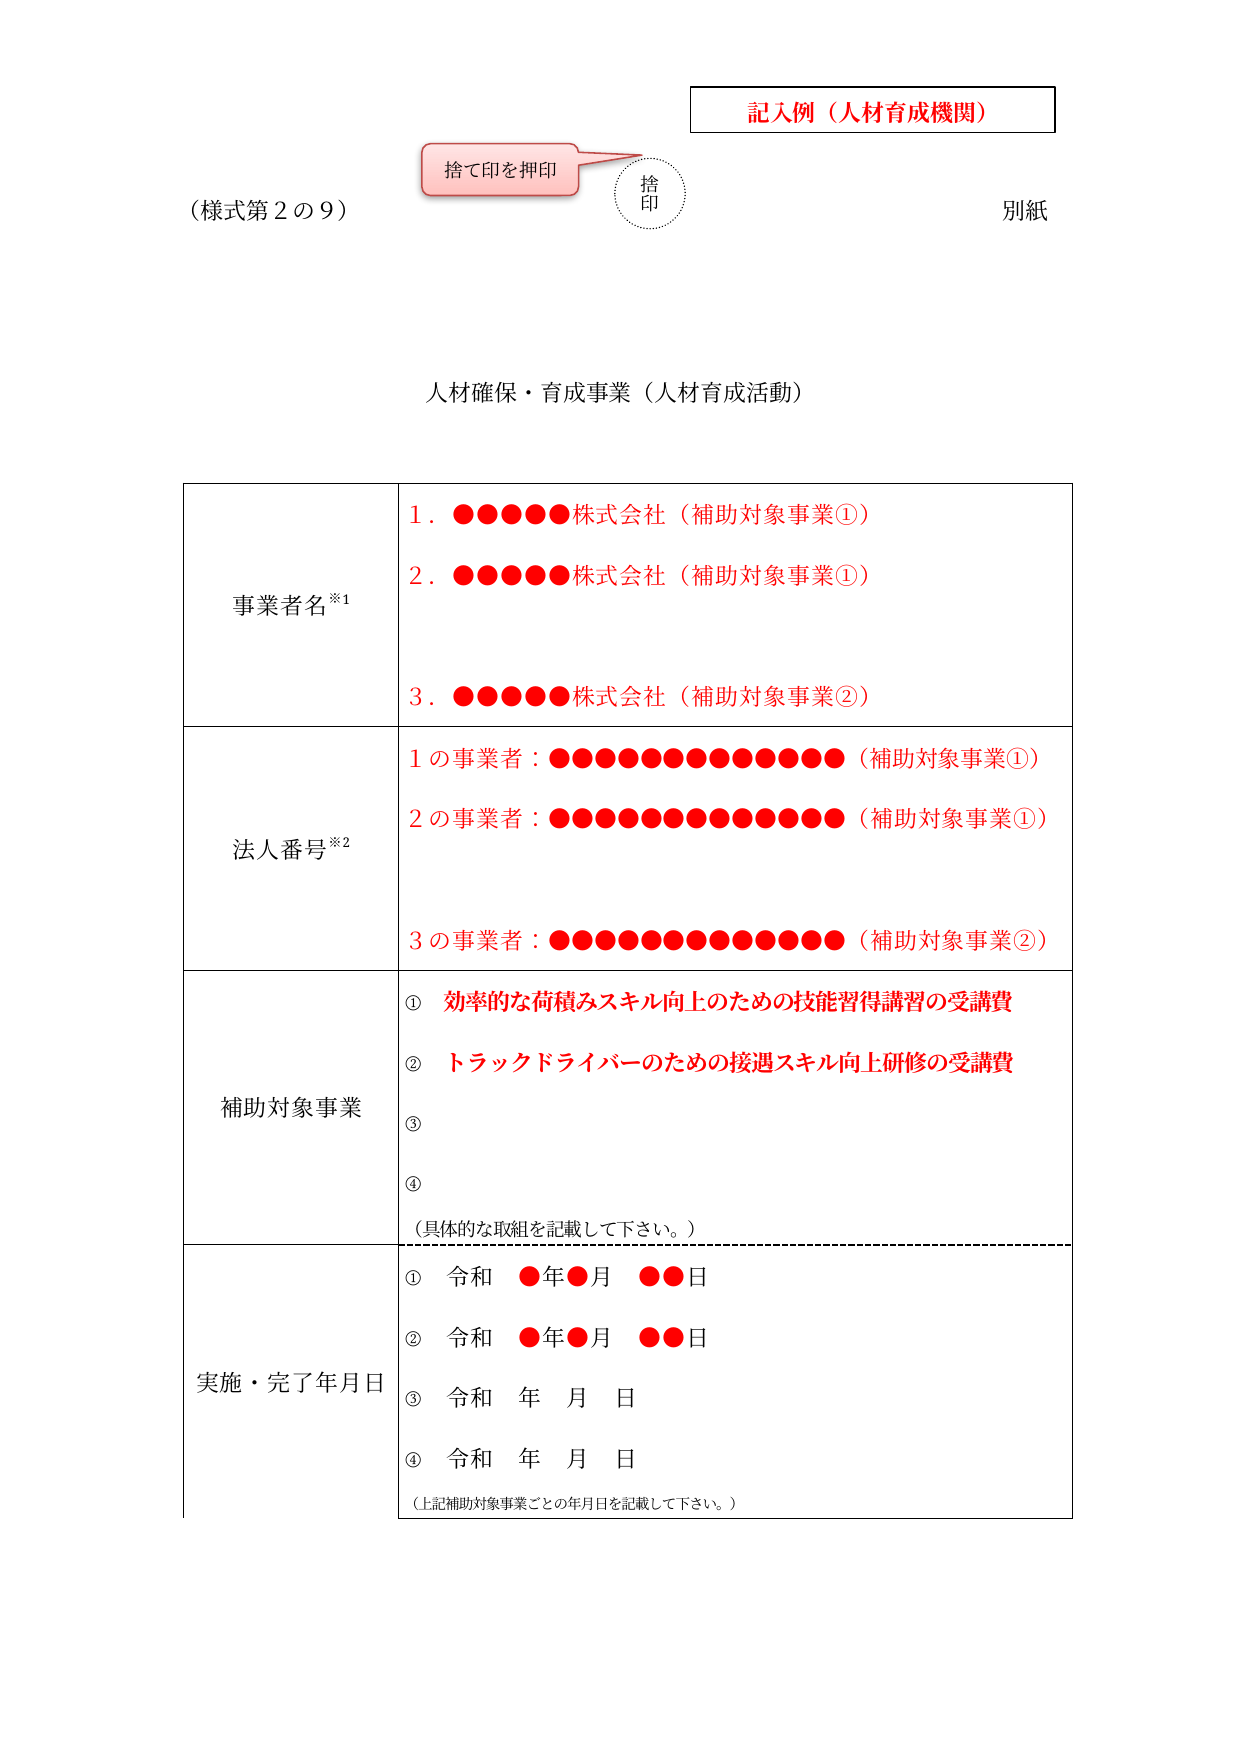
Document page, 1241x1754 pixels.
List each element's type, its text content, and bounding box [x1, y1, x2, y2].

table_cell ① 令和 ●年●月 ●●日 ② 令和 ●年●月 ●●日 ③ 令和 年 月 日 ④ 令和 年 月 日 （上記補助対象事業ごとの年月日を記載して下さい。） [399, 1244, 1072, 1518]
table_cell 実施・完了年月日 [184, 1245, 398, 1518]
text 人材確保・育成事業（人材育成活動） [177, 361, 1063, 422]
table_cell 補助対象事業 [184, 971, 398, 1243]
table_header １．●●●●●株式会社（補助対象事業①） ２．●●●●●株式会社（補助対象事業①） ３．●●●●●株式会社（補助対象事業②） [399, 484, 1072, 726]
table_cell 法人番号※2 [184, 727, 398, 969]
text （様式第２の９） 別紙 [177, 179, 1063, 240]
table_cell １の事業者：●●●●●●●●●●●●●（補助対象事業①） ２の事業者：●●●●●●●●●●●●●（補助対象事業①） ３の事業者：●●●●●●●●●●●●●（補助対象事業②） [399, 727, 1072, 969]
table_header 事業者名※1 [184, 484, 398, 726]
table_cell ① 効率的な荷積みスキル向上のための技能習得講習の受講費 ② トラックドライバーのための接遇スキル向上研修の受講費 ③ ④ （具体的な取組を記載して下さい。） [399, 971, 1072, 1243]
